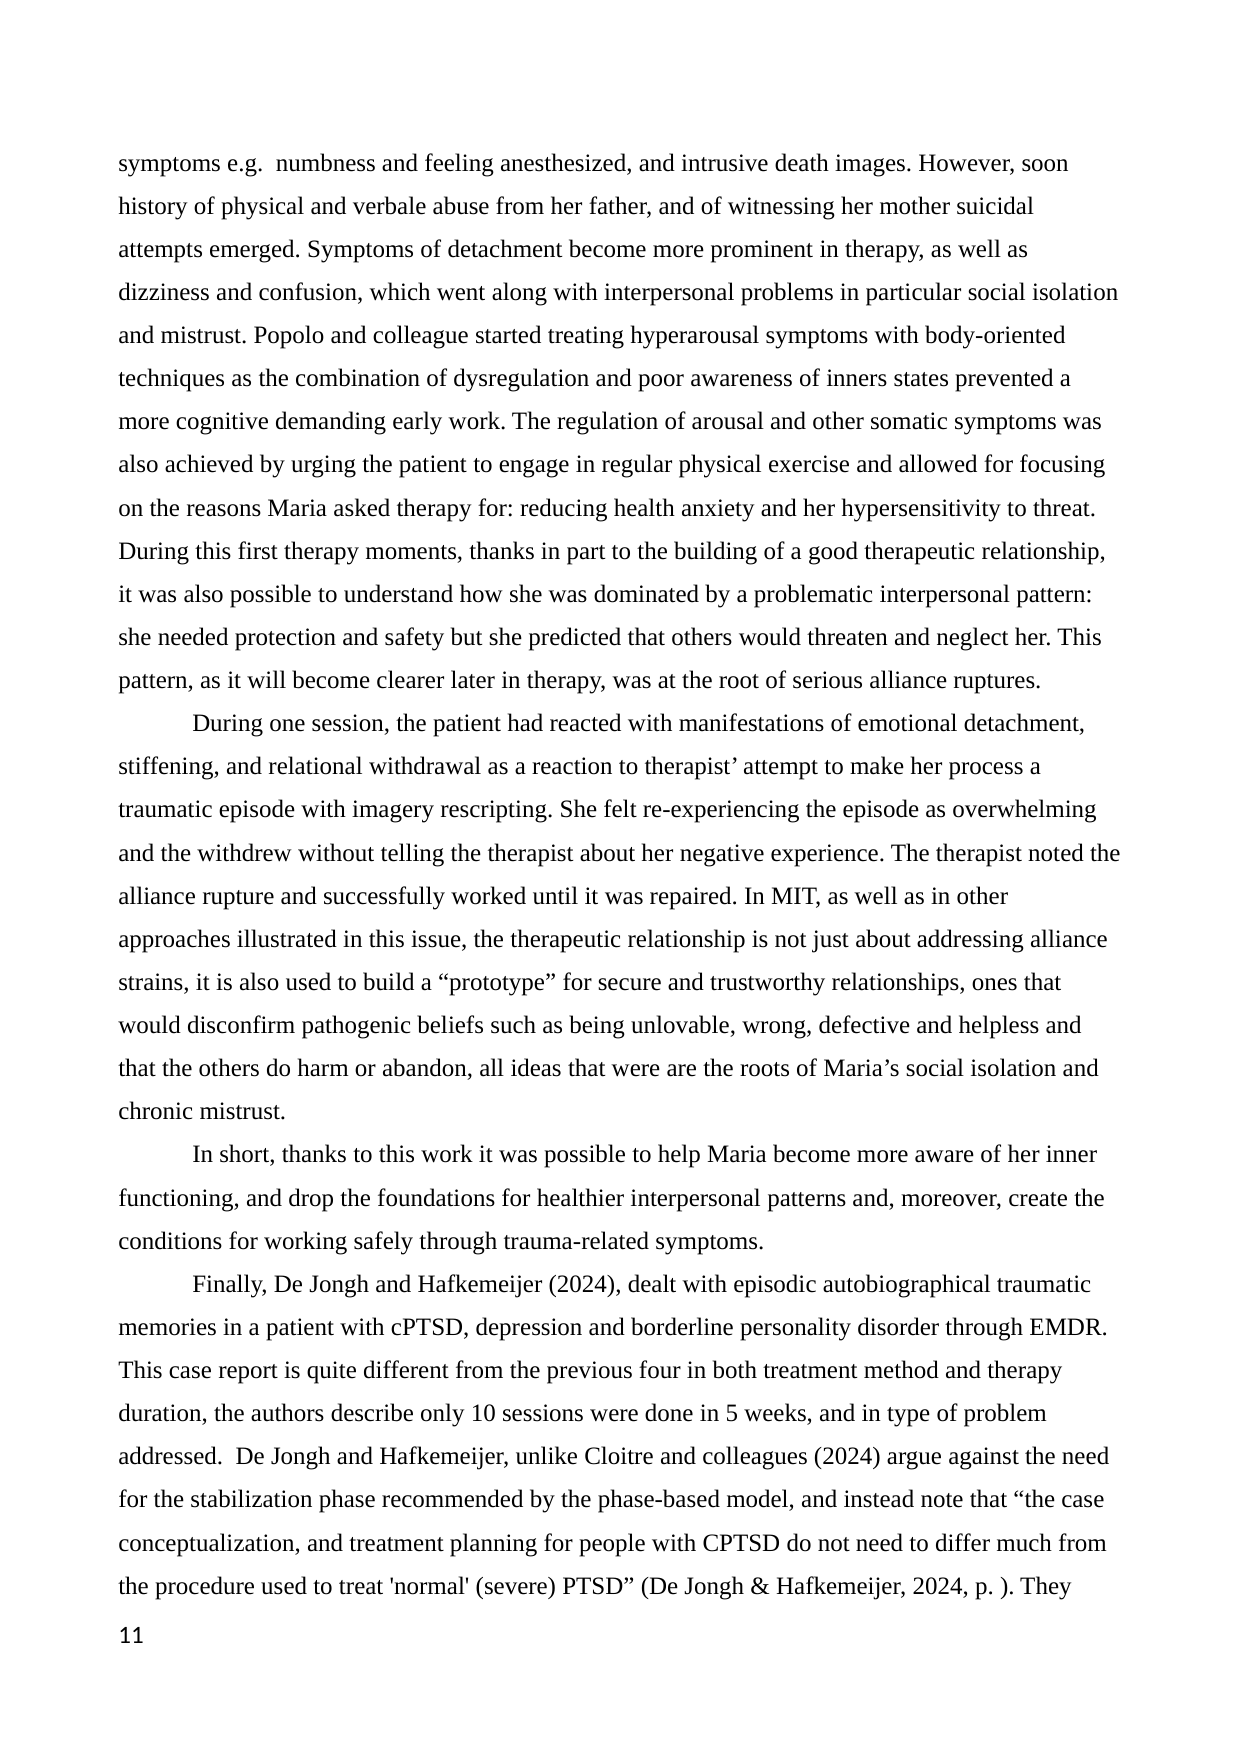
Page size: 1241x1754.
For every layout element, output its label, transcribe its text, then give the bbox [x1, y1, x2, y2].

text In short, thanks to this work it was possible to help Maria become more aware of her inner functioning, and drop the foundations for healthier interpersonal patterns and, moreover, create the conditions for working safely through trauma-related symptoms. [118, 1139, 1122, 1254]
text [118, 148, 1122, 694]
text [118, 1269, 1122, 1599]
text During one session, the patient had reacted with manifestations of emotional detachment, stiffening, and relational withdrawal as a reaction to therapist’ attempt to make her process a traumatic episode with imagery rescripting. She felt re-experiencing the episode as overwhelming and the withdrew without telling the therapist about her negative experience. The therapist noted the alliance rupture and successfully worked until it was repaired. In MIT, as well as in other approaches illustrated in this issue, the therapeutic relationship is not just about addressing alliance strains, it is also used to build a “prototype” for secure and trustworthy relationships, ones that would disconfirm pathogenic beliefs such as being unlovable, wrong, defective and helpless and that the others do harm or abandon, all ideas that were are the roots of Maria’s social isolation and chronic mistrust. [118, 708, 1122, 1125]
